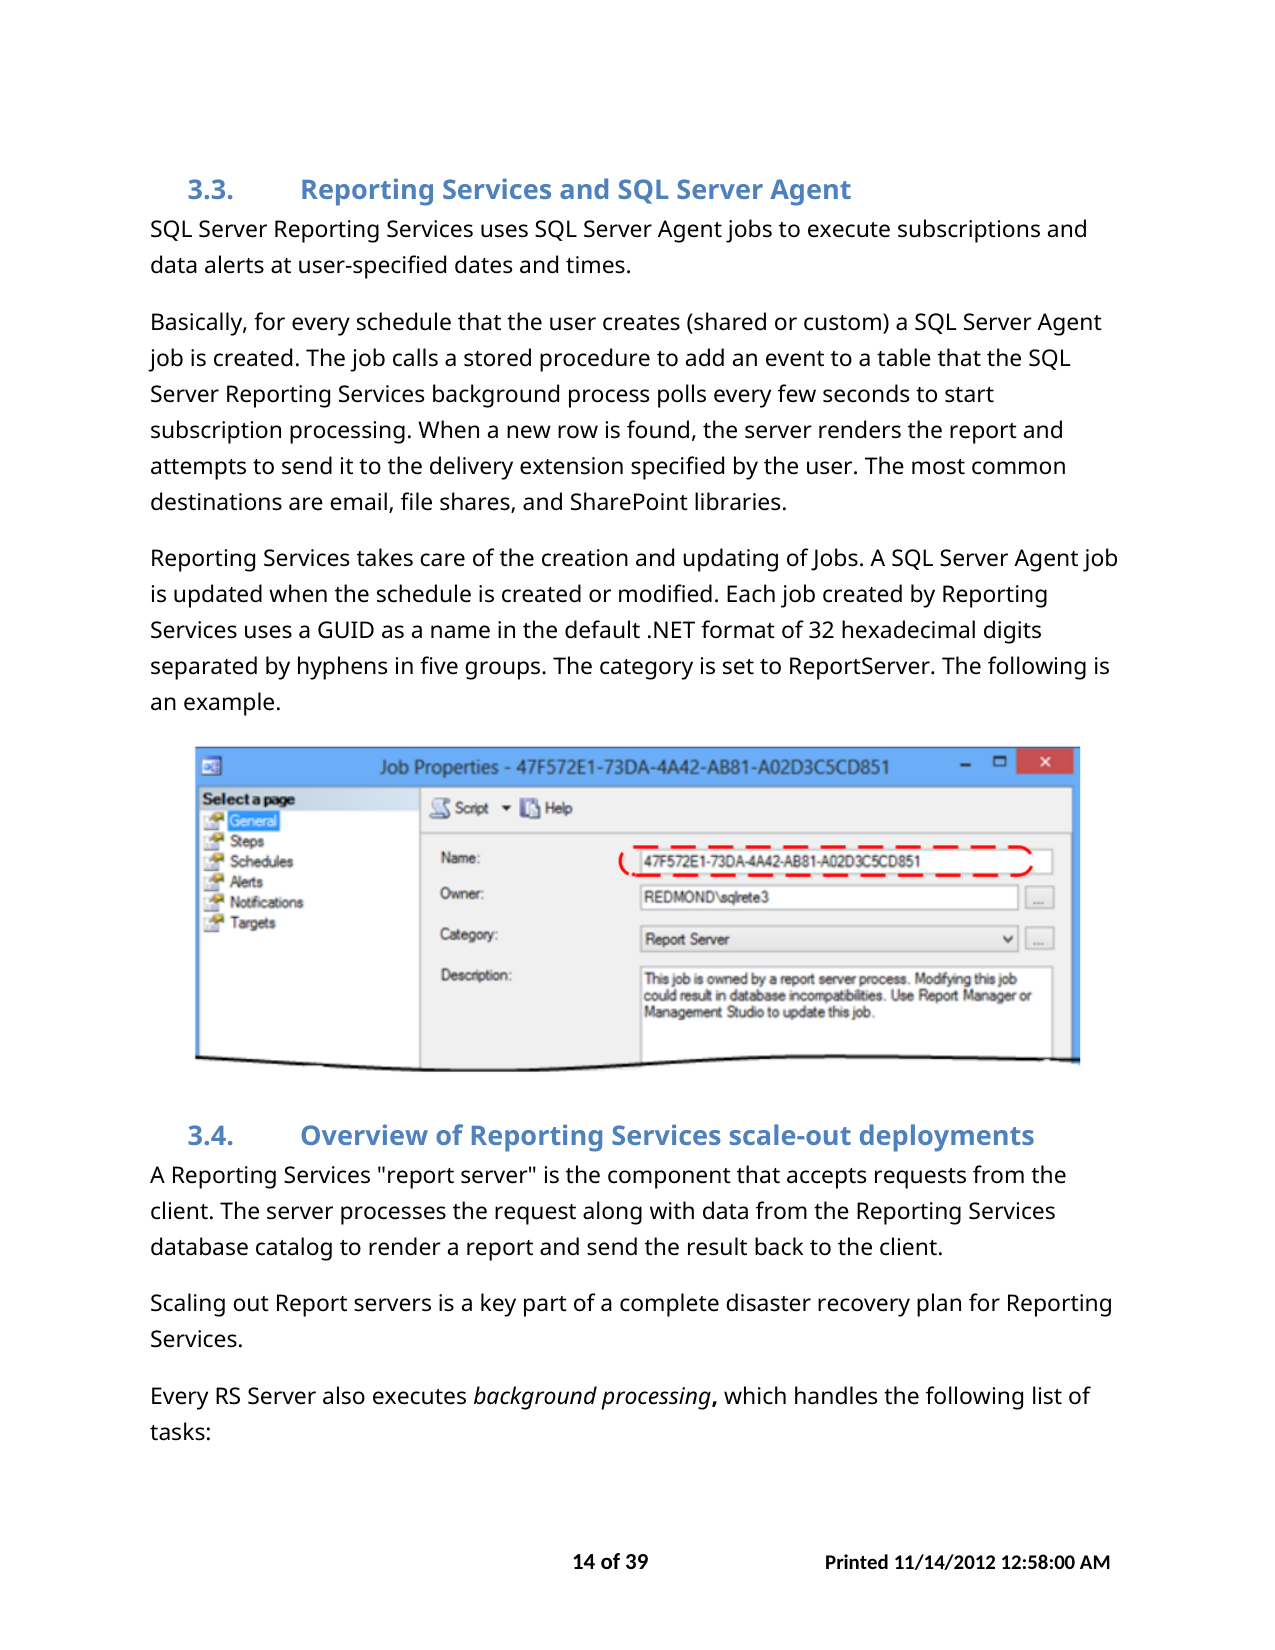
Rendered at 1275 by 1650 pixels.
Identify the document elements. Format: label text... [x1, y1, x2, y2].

subtitle Overview of Reporting Services scale-out deployments [187, 1116, 1125, 1153]
text A Reporting Services "report server" is the component that accepts requests from the client. The server processes the request along with data from the Reporting Services database catalog to render a report and send the result back to the client. [150, 1159, 1125, 1262]
text SQL Server Reporting Services uses SQL Server Agent jobs to execute subscriptions and data alerts at user-specified dates and times. [150, 213, 1125, 280]
subtitle Reporting Services and SQL Server Agent [187, 171, 1125, 208]
text Reporting Services takes care of the creation and updating of Jobs. A SQL Server Agent job is updated when the schedule is created or modified. Each job created by Reporting Services uses a GUID as a name in the default .NET format of 32 hexadecimal digits separated by hyphens in five groups. The category is set to ReportServer. The following is an example. [150, 542, 1125, 717]
text Scaling out Report servers is a key part of a complete disaster recovery plan for Reporting Services. [150, 1287, 1125, 1354]
text Basically, for every schedule that the user creates (shared or custom) a SQL Server Agent job is created. The job calls a stored procedure to add an event to a table that the SQL Server Reporting Services background process polls every few seconds to start subscription processing. When a new row is found, the server renders the report and attempts to send it to the delivery extension specified by the user. The most common destinations are email, file shares, and SharePoint libraries. [150, 306, 1125, 517]
text Every RS Server also executes background processing, which handles the following list of tasks: [150, 1380, 1125, 1447]
